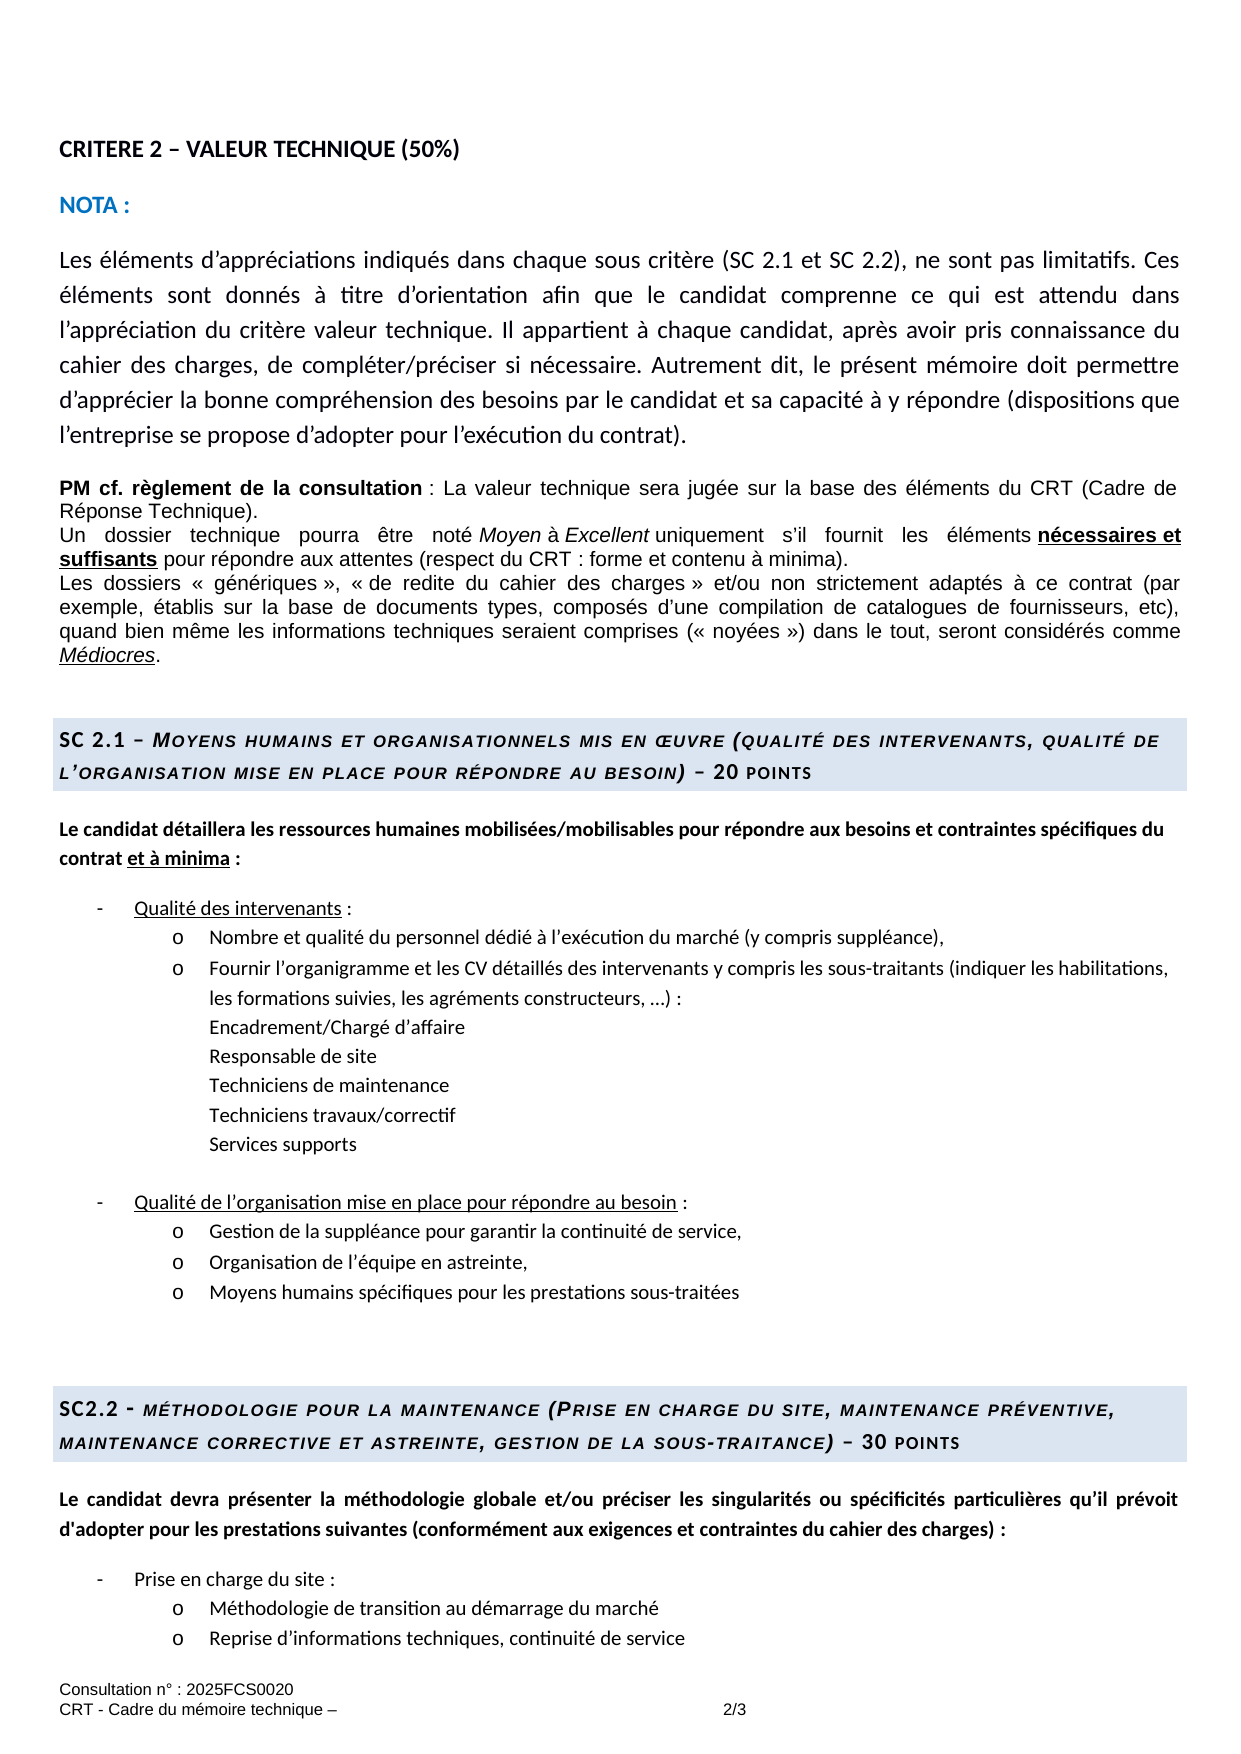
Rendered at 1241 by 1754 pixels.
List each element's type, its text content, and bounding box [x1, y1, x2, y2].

list Services supports [209, 1131, 1181, 1156]
text CRITERE 2 – VALEUR TECHNIQUE (50%) [59, 133, 1181, 163]
list Responsable de site [209, 1043, 1181, 1069]
subtitle SC2.2 - méthodologie pour la maintenance (Prise en charge du site, maintenance préventive, maintenance corrective et astreinte, gestion de la sous-traitance) – 30 points [59, 1393, 1181, 1455]
text Les éléments d’appréciations indiqués dans chaque sous critère (SC 2.1 et SC 2.2), ne sont pas limitatifs. Ces éléments sont donnés à titre d’orientation afin que le candidat comprenne ce qui est attendu dans l’appréciation du critère valeur technique. Il appartient à chaque candidat, après avoir pris connaissance du cahier des charges, de compléter/préciser si nécessaire. Autrement dit, le présent mémoire doit permettre d’apprécier la bonne compréhension des besoins par le candidat et sa capacité à y répondre (dispositions que l’entreprise se propose d’adopter pour l’exécution du contrat). [59, 244, 1181, 450]
list Moyens humains spécifiques pour les prestations sous-traitées [172, 1279, 1181, 1306]
list Fournir l’organigramme et les CV détaillés des intervenants y compris les sous-traitants (indiquer les habilitations, les formations suivies, les agréments constructeurs, …) : [172, 955, 1181, 1011]
text Les dossiers « génériques », « de redite du cahier des charges » et/ou non strictement adaptés à ce contrat (par exemple, établis sur la base de documents types, composés d’une compilation de catalogues de fournisseurs, etc), quand bien même les informations techniques seraient comprises (« noyées ») dans le tout, seront considérés comme Médiocres. [59, 571, 1181, 667]
list Gestion de la suppléance pour garantir la continuité de service, [172, 1218, 1181, 1245]
list Organisation de l’équipe en astreinte, [172, 1249, 1181, 1275]
text NOTA : [59, 189, 1181, 219]
list Encadrement/Chargé d’affaire [209, 1014, 1181, 1040]
list Qualité de l’organisation mise en place pour répondre au besoin : [97, 1189, 1181, 1215]
text Un dossier technique pourra être noté Moyen à Excellent uniquement s’il fournit les éléments nécessaires et suffisants pour répondre aux attentes (respect du CRT : forme et contenu à minima). [59, 523, 1181, 571]
list Reprise d’informations techniques, continuité de service [172, 1625, 1181, 1652]
list Qualité des intervenants : [97, 895, 1181, 921]
list Techniciens de maintenance [209, 1073, 1181, 1098]
text PM cf. règlement de la consultation : La valeur technique sera jugée sur la base des éléments du CRT (Cadre de Réponse Technique). [59, 475, 1179, 523]
list Nombre et qualité du personnel dédié à l’exécution du marché (y compris suppléance), [172, 924, 1181, 951]
subtitle SC 2.1 – Moyens humains et organisationnels mis en œuvre (qualité des intervenants, qualité de l’organisation mise en place pour répondre au besoin) – 20 points [59, 725, 1181, 785]
list Prise en charge du site : [97, 1566, 1181, 1591]
list Méthodologie de transition au démarrage du marché [172, 1595, 1181, 1621]
text Le candidat devra présenter la méthodologie globale et/ou préciser les singularités ou spécificités particulières qu’il prévoit d'adopter pour les prestations suivantes (conformément aux exigences et contraintes du cahier des charges) : [59, 1487, 1181, 1541]
text Le candidat détaillera les ressources humaines mobilisées/mobilisables pour répondre aux besoins et contraintes spécifiques du contrat et à minima : [59, 816, 1181, 871]
list Techniciens travaux/correctif [209, 1102, 1181, 1127]
